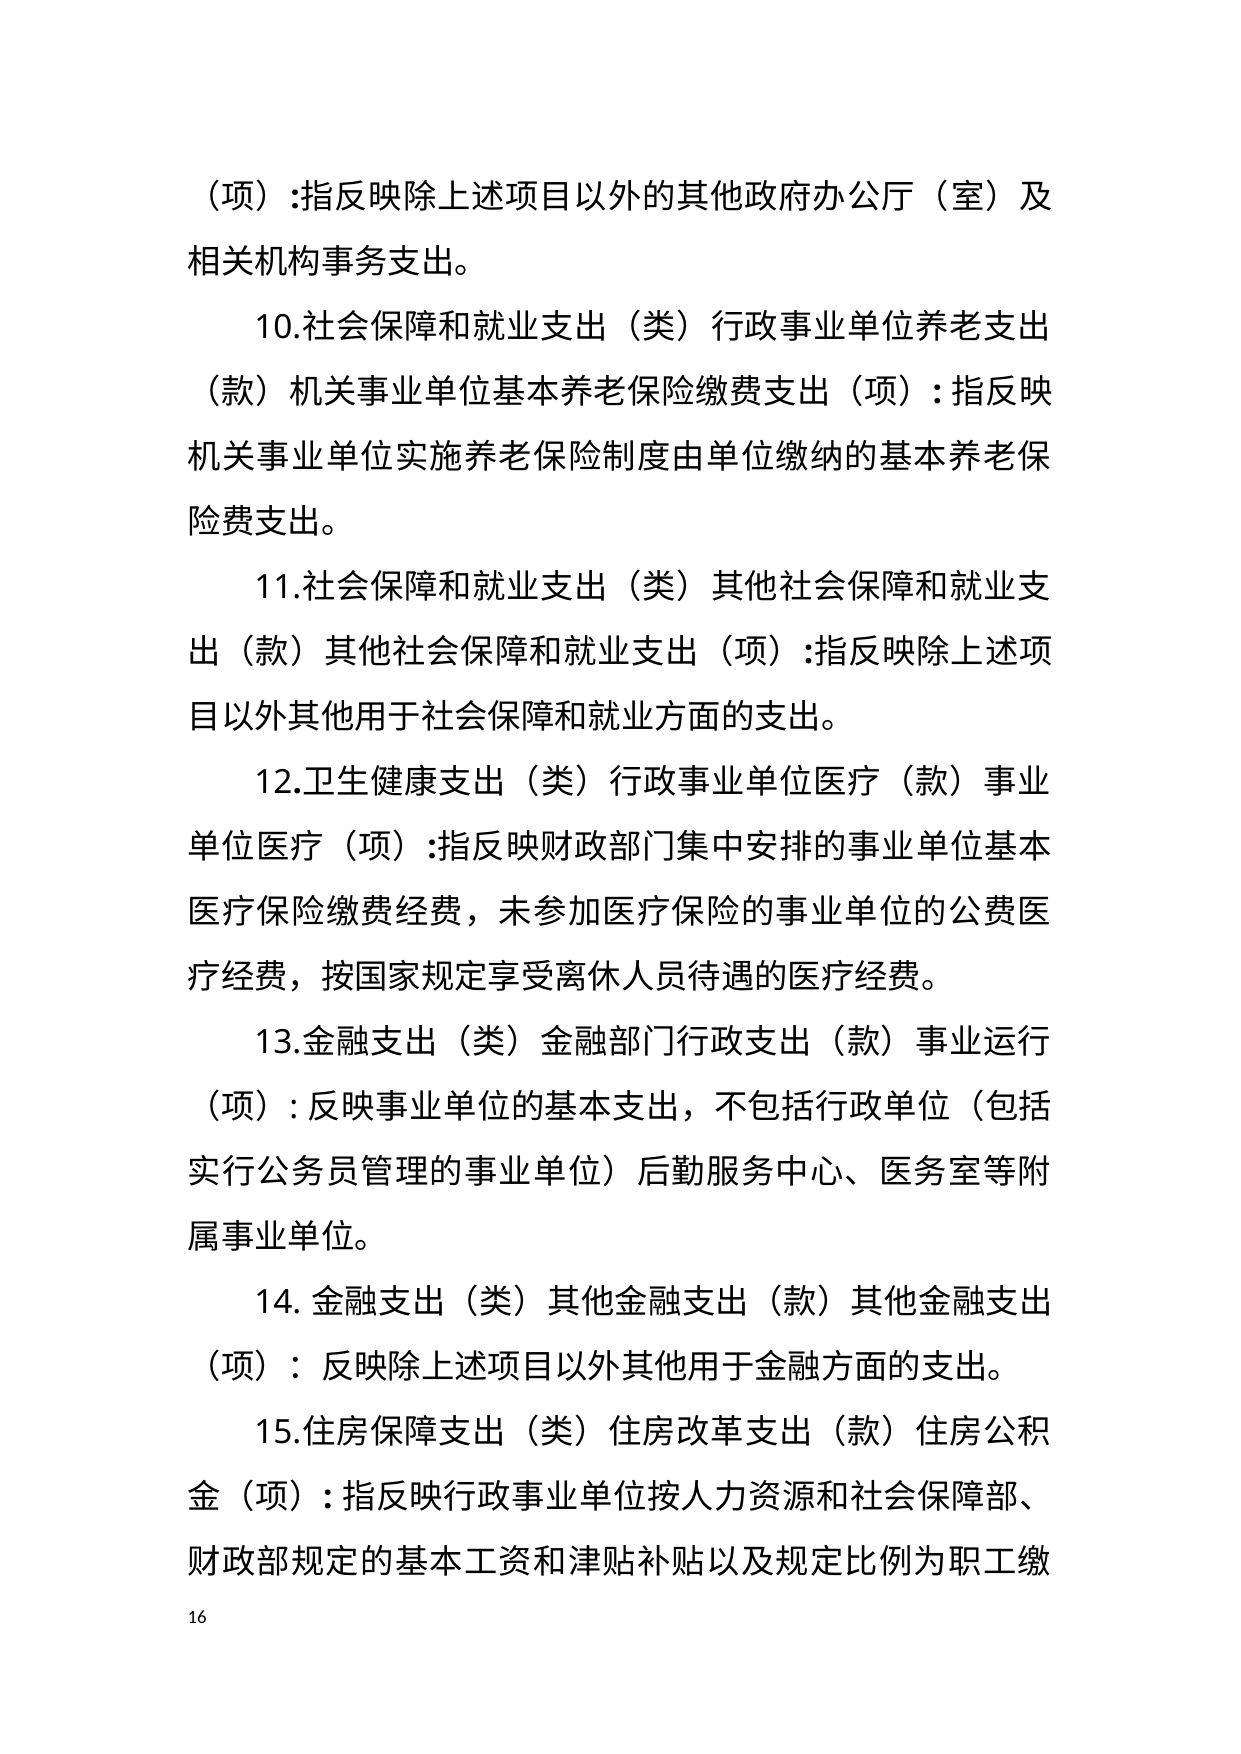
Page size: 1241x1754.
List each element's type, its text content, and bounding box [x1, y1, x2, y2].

text 10.社会保障和就业支出（类）行政事业单位养老支出（款）机关事业单位基本养老保险缴费支出（项）: 指反映机关事业单位实施养老保险制度由单位缴纳的基本养老保险费支出。 [187, 292, 1053, 552]
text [187, 162, 1053, 292]
text 12.卫生健康支出（类）行政事业单位医疗（款）事业单位医疗（项）:指反映财政部门集中安排的事业单位基本医疗保险缴费经费，未参加医疗保险的事业单位的公费医疗经费，按国家规定享受离休人员待遇的医疗经费。 [187, 747, 1053, 1007]
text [187, 1397, 1053, 1592]
text 13.金融支出（类）金融部门行政支出（款）事业运行（项）: 反映事业单位的基本支出，不包括行政单位（包括实行公务员管理的事业单位）后勤服务中心、医务室等附属事业单位。 [187, 1007, 1053, 1267]
text 11.社会保障和就业支出（类）其他社会保障和就业支出（款）其他社会保障和就业支出（项）:指反映除上述项目以外其他用于社会保障和就业方面的支出。 [187, 552, 1053, 747]
text 14. 金融支出（类）其他金融支出（款）其他金融支出（项）：反映除上述项目以外其他用于金融方面的支出。 [187, 1267, 1053, 1397]
